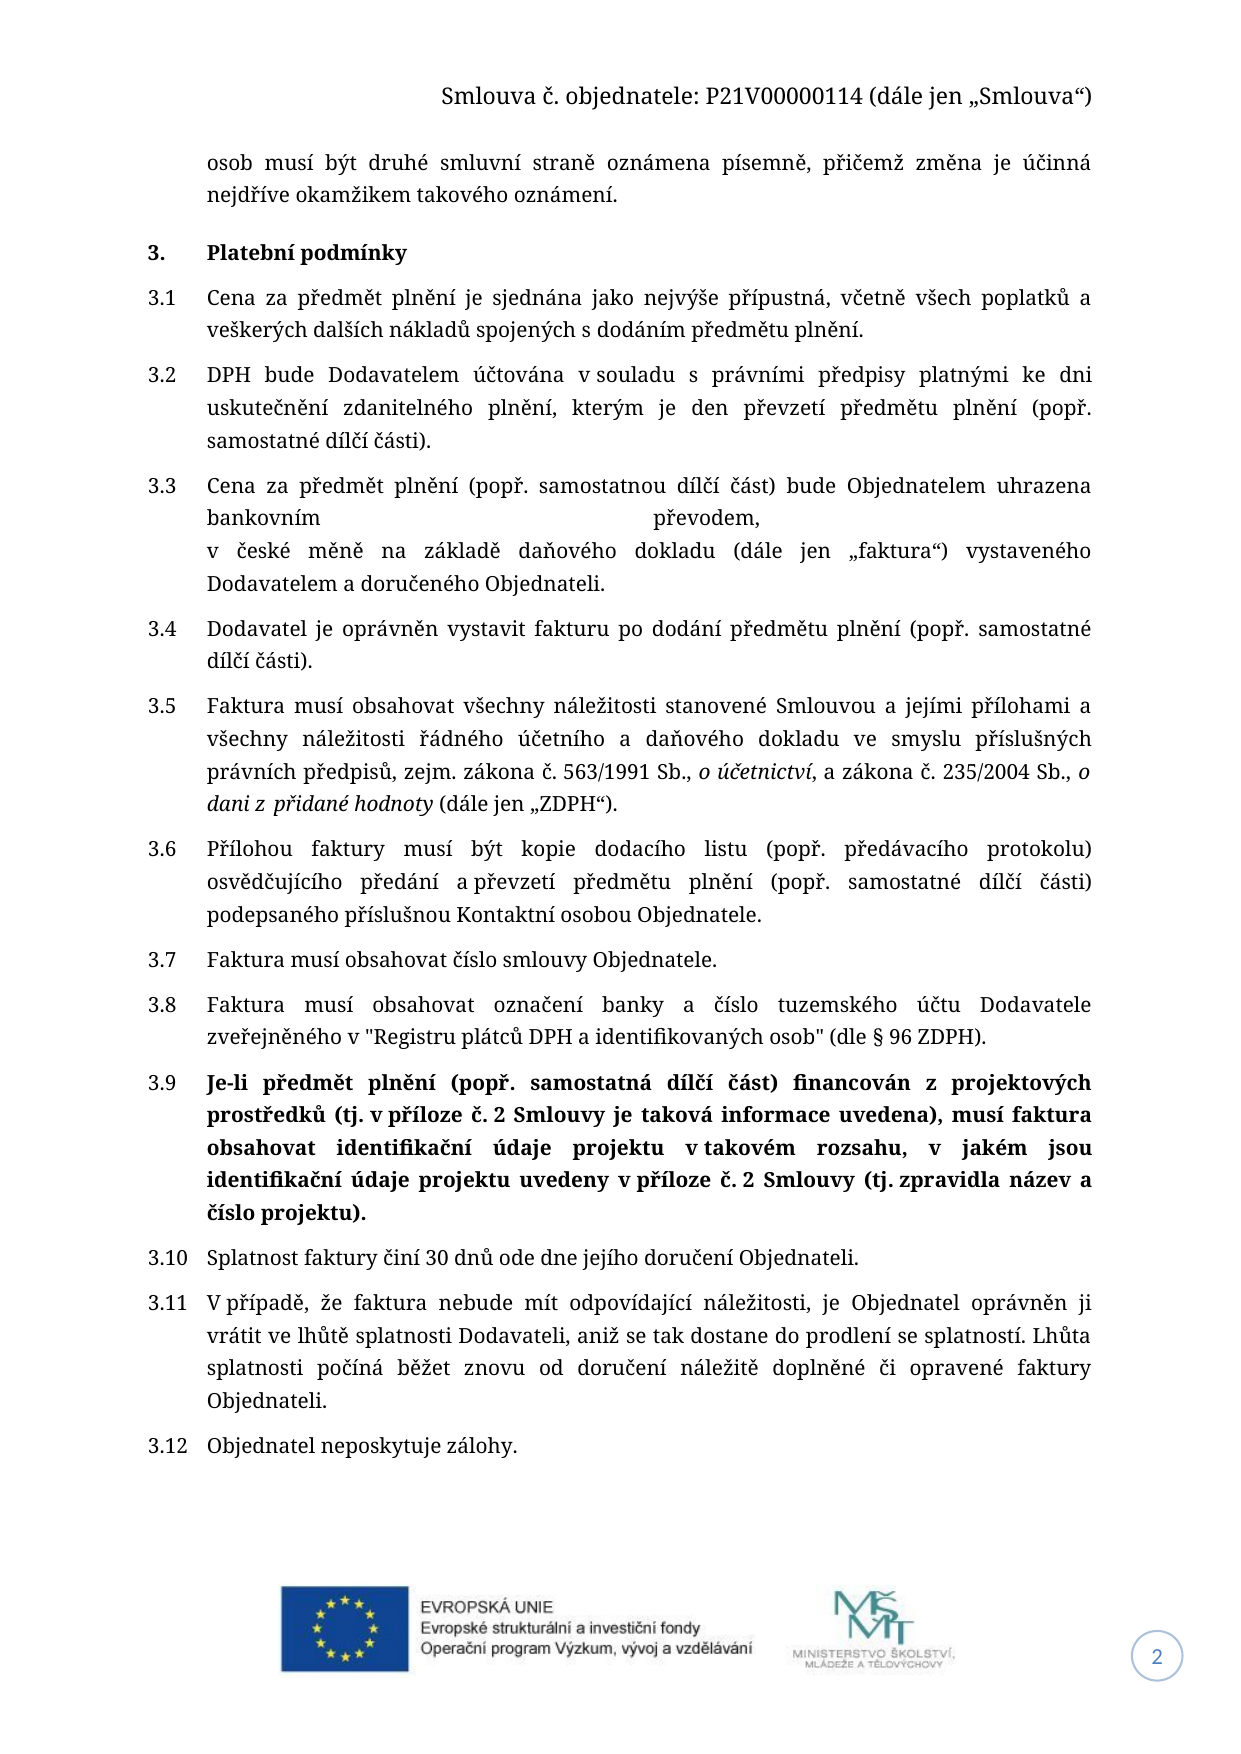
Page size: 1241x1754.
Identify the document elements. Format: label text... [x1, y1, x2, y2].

list Přílohou faktury musí být kopie dodacího listu (popř. předávacího protokolu) osvědčujícího předání a převzetí předmětu plnění (popř. samostatné dílčí části) podepsaného příslušnou Kontaktní osobou Objednatele. [148, 834, 1093, 928]
list Dodavatel je oprávněn vystavit fakturu po dodání předmětu plnění (popř. samostatné dílčí části). [148, 614, 1093, 675]
list Cena za předmět plnění (popř. samostatnou dílčí část) bude Objednatelem uhrazena bankovním převodem, v české měně na základě daňového dokladu (dále jen „faktura“) vystaveného Dodavatelem a doručeného Objednateli. [148, 471, 1093, 597]
picture [278, 1581, 962, 1678]
list Faktura musí obsahovat číslo smlouvy Objednatele. [148, 945, 1093, 973]
list Faktura musí obsahovat všechny náležitosti stanovené Smlouvou a jejími přílohami a všechny náležitosti řádného účetního a daňového dokladu ve smyslu příslušných právních předpisů, zejm. zákona č. 563/1991 Sb., o účetnictví, a zákona č. 235/2004 Sb., o dani z přidané hodnoty (dále jen „ZDPH“). [148, 692, 1093, 818]
list DPH bude Dodavatelem účtována v souladu s právními předpisy platnými ke dni uskutečnění zdanitelného plnění, kterým je den převzetí předmětu plnění (popř. samostatné dílčí části). [148, 361, 1093, 454]
list Faktura musí obsahovat označení banky a číslo tuzemského účtu Dodavatele zveřejněného v "Registru plátců DPH a identifikovaných osob" (dle § 96 ZDPH). [148, 990, 1093, 1051]
list Je-li předmět plnění (popř. samostatná dílčí část) financován z projektových prostředků (tj. v příloze č. 2 Smlouvy je taková informace uvedena), musí faktura obsahovat identifikační údaje projektu v takovém rozsahu, v jakém jsou identifikační údaje projektu uvedeny v příloze č. 2 Smlouvy (tj. zpravidla název a číslo projektu). [148, 1068, 1093, 1226]
list Objednatel neposkytuje zálohy. [148, 1431, 1093, 1459]
list Splatnost faktury činí 30 dnů ode dne jejího doručení Objednateli. [148, 1243, 1093, 1272]
list Cena za předmět plnění je sjednána jako nejvýše přípustná, včetně všech poplatků a veškerých dalších nákladů spojených s dodáním předmětu plnění. [148, 283, 1093, 344]
list Platební podmínky [148, 238, 1093, 266]
list V případě, že faktura nebude mít odpovídající náležitosti, je Objednatel oprávněn ji vrátit ve lhůtě splatnosti Dodavateli, aniž se tak dostane do prodlení se splatností. Lhůta splatnosti počíná běžet znovu od doručení náležitě doplněné či opravené faktury Objednateli. [148, 1288, 1093, 1414]
